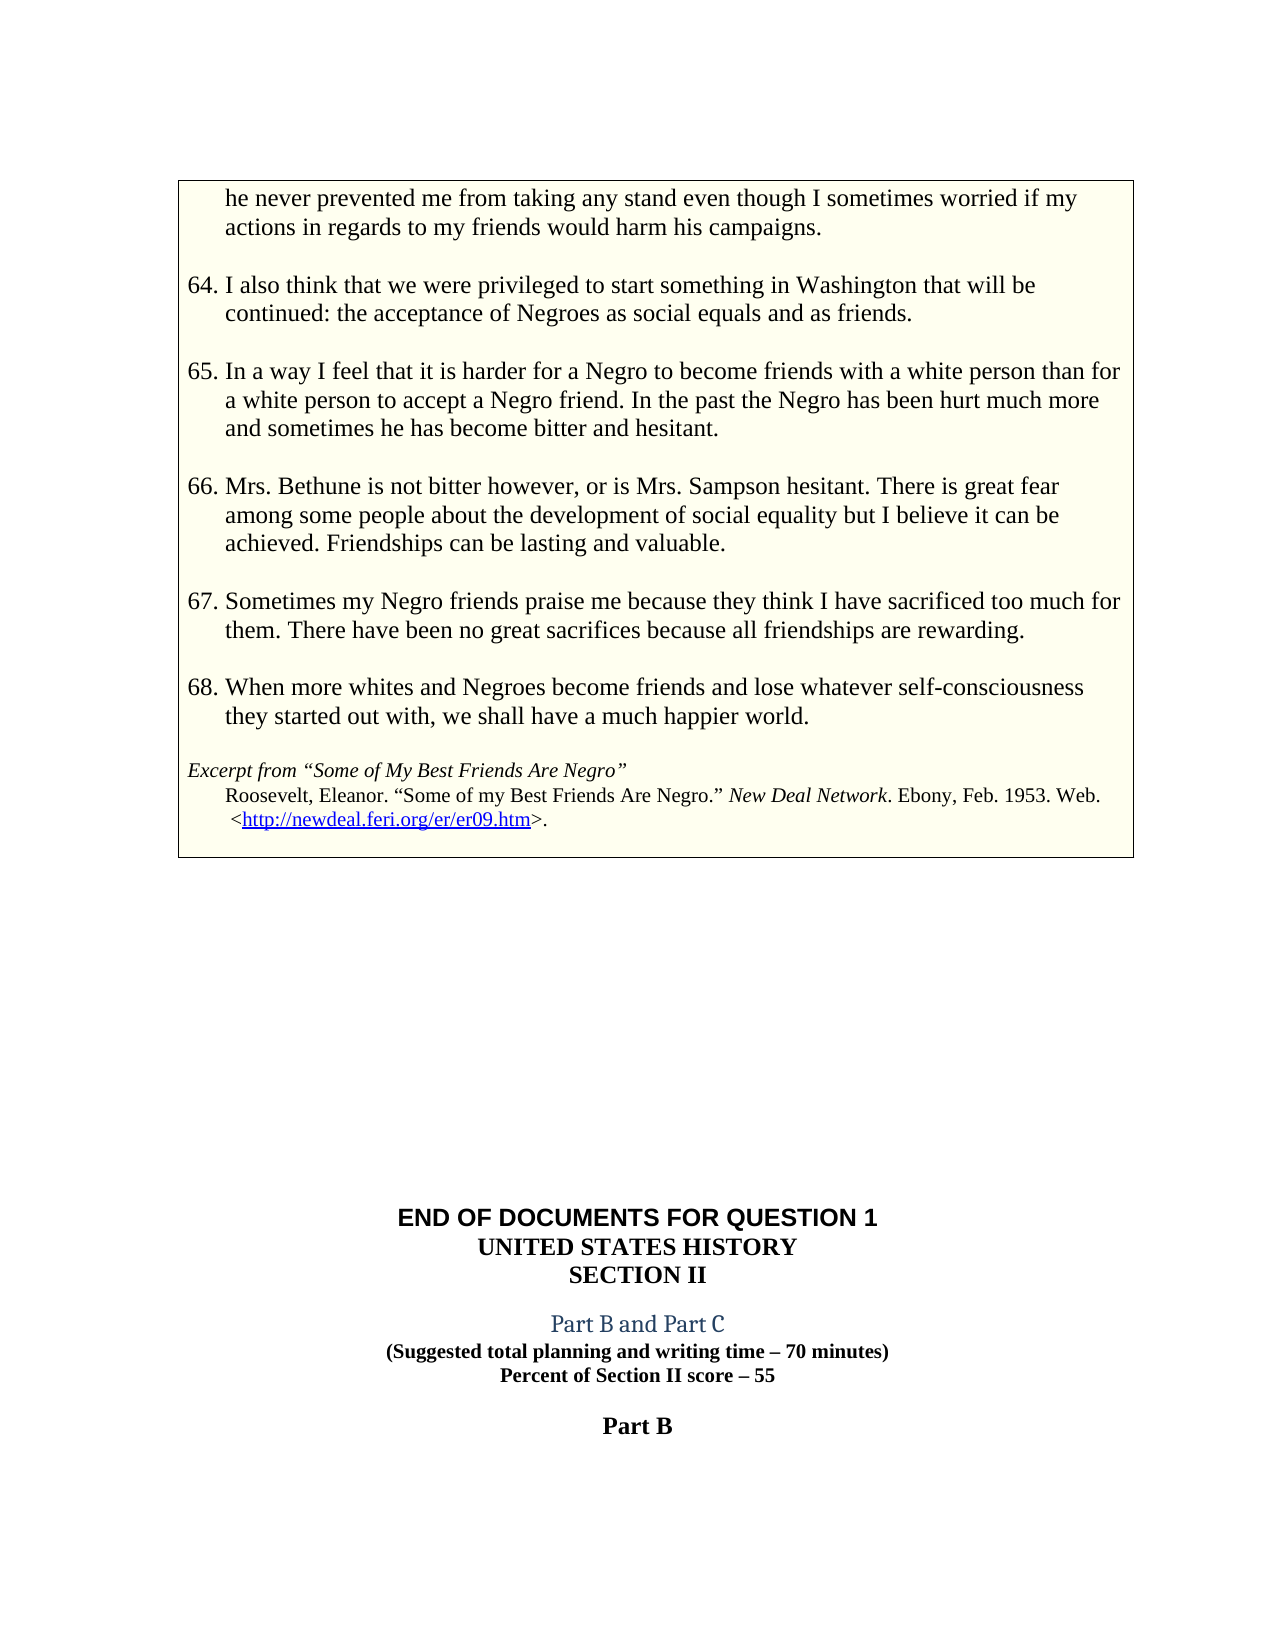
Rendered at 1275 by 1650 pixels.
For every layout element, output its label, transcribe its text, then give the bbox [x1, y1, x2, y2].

text <http://newdeal.feri.org/er/er09.htm>. [179, 803, 1133, 827]
text 65. In a way I feel that it is harder for a Negro to become friends with a white person than for [179, 353, 1133, 382]
text a white person to accept a Negro friend. In the past the Negro has been hurt much more [179, 382, 1133, 410]
text and sometimes he has become bitter and hesitant. [179, 410, 1133, 439]
text 67. Sometimes my Negro friends praise me because they think I have sacrificed too much for [179, 583, 1133, 612]
text Roosevelt, Eleanor. “Some of my Best Friends Are Negro.” New Deal Network. Ebony, Feb. 1953. Web. [179, 779, 1133, 803]
text continued: the acceptance of Negroes as social equals and as friends. [179, 295, 1133, 324]
text 68. When more whites and Negroes become friends and lose whatever self-consciousness [179, 669, 1133, 698]
text UNITED STATES HISTORY SECTION II [150, 1232, 1125, 1289]
subtitle Part B [112, 1411, 1162, 1439]
text them. There have been no great sacrifices because all friendships are rewarding. [179, 612, 1133, 640]
subtitle Part B and Part C [150, 1310, 1125, 1339]
text END OF DOCUMENTS FOR QUESTION 1 [150, 1203, 1125, 1232]
text they started out with, we shall have a much happier world. [179, 698, 1133, 727]
text 66. Mrs. Bethune is not bitter however, or is Mrs. Sampson hesitant. There is great fear [179, 468, 1133, 497]
text actions in regards to my friends would harm his campaigns. [179, 209, 1133, 238]
text among some people about the development of social equality but I believe it can be [179, 497, 1133, 525]
text 64. I also think that we were privileged to start something in Washington that will be [179, 267, 1133, 295]
text he never prevented me from taking any stand even though I sometimes worried if my [179, 181, 1133, 209]
text (Suggested total planning and writing time – 70 minutes) [150, 1339, 1125, 1363]
text Percent of Section II score – 55 [150, 1363, 1125, 1387]
text Excerpt from “Some of My Best Friends Are Negro” [179, 755, 1133, 779]
text achieved. Friendships can be lasting and valuable. [179, 525, 1133, 554]
